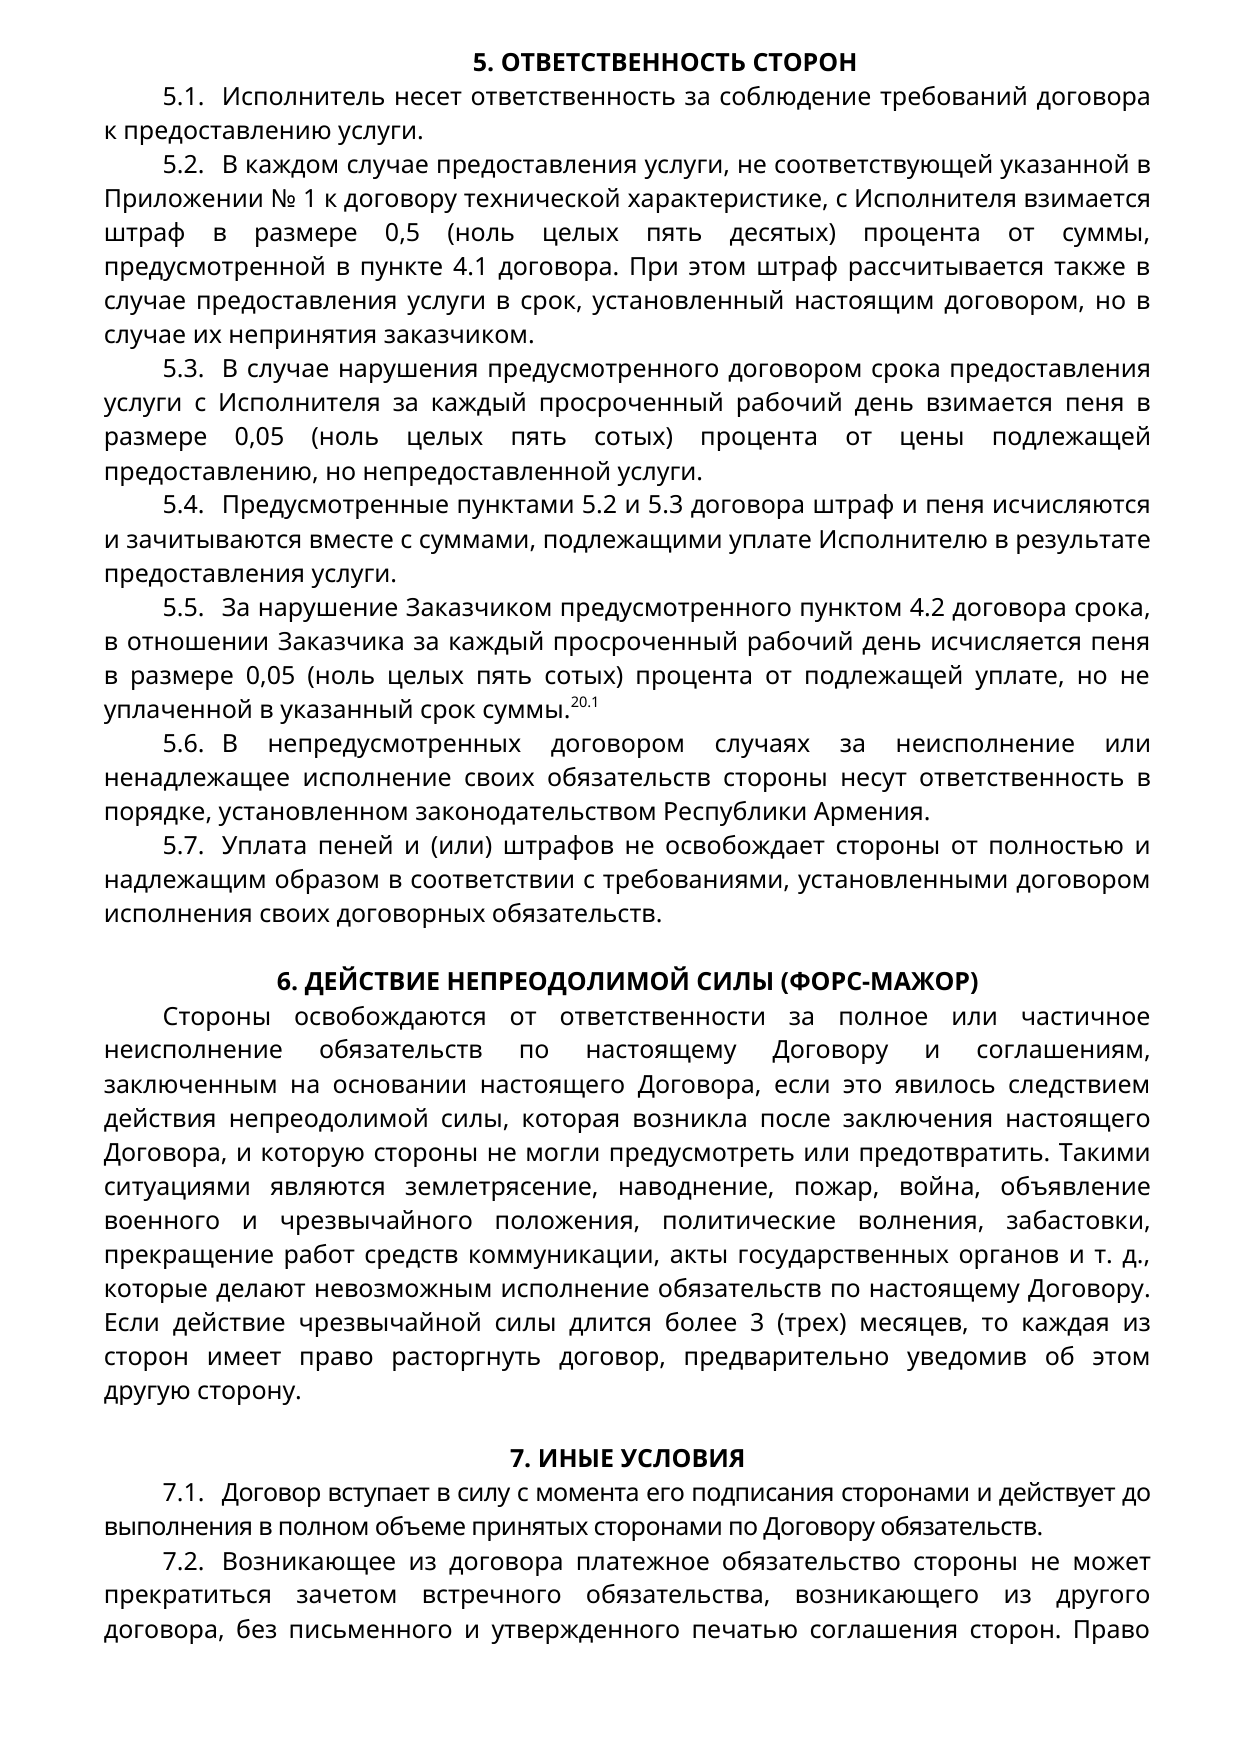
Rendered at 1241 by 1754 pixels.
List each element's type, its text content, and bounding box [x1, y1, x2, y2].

text 7. ИНЫЕ УСЛОВИЯ [103, 1441, 1152, 1475]
text 5. ОТВЕТСТВЕННОСТЬ СТОРОН [103, 44, 1152, 78]
text 5.3. В случае нарушения предусмотренного договором срока предоставления услуги с Исполнителя за каждый просроченный рабочий день взимается пеня в размере 0,05 (ноль целых пять сотых) процента от цены подлежащей предоставлению, но непредоставленной услуги. [103, 351, 1152, 487]
text 5.4. Предусмотренные пунктами 5.2 и 5.3 договора штраф и пеня исчисляются и зачитываются вместе с суммами, подлежащими уплате Исполнителю в результате предоставления услуги. [103, 487, 1152, 589]
text 5.2. В каждом случае предоставления услуги, не соответствующей указанной в Приложении № 1 к договору технической характеристике, с Исполнителя взимается штраф в размере 0,5 (ноль целых пять десятых) процента от суммы, предусмотренной в пункте 4.1 договора. При этом штраф рассчитывается также в случае предоставления услуги в срок, установленный настоящим договором, но в случае их непринятия заказчиком. [103, 147, 1152, 351]
text 5.7. Уплата пеней и (или) штрафов не освобождает стороны от полностью и надлежащим образом в соответствии с требованиями, установленными договором исполнения своих договорных обязательств. [103, 828, 1152, 930]
text 5.6. В непредусмотренных договором случаях за неисполнение или ненадлежащее исполнение своих обязательств стороны несут ответственность в порядке, установленном законодательством Республики Армения. [103, 726, 1152, 828]
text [103, 1543, 1152, 1645]
text 7.1. Договор вступает в силу с момента его подписания сторонами и действует до выполнения в полном объеме принятых сторонами по Договору обязательств. [103, 1475, 1152, 1543]
text 5.5. За нарушение Заказчиком предусмотренного пунктом 4.2 договора срока, в отношении Заказчика за каждый просроченный рабочий день исчисляется пеня в размере 0,05 (ноль целых пять сотых) процента от подлежащей уплате, но не уплаченной в указанный срок суммы.20.1 [103, 589, 1152, 726]
text 5.1. Исполнитель несет ответственность за соблюдение требований договора к предоставлению услуги. [103, 78, 1152, 147]
text 6. ДЕЙСТВИЕ НЕПРЕОДОЛИМОЙ СИЛЫ (ФОРС-МАЖОР) [103, 964, 1152, 998]
text Стороны освобождаются от ответственности за полное или частичное неисполнение обязательств по настоящему Договору и соглашениям, заключенным на основании настоящего Договора, если это явилось следствием действия непреодолимой силы, которая возникла после заключения настоящего Договора, и которую стороны не могли предусмотреть или предотвратить. Такими ситуациями являются землетрясение, наводнение, пожар, война, объявление военного и чрезвычайного положения, политические волнения, забастовки, прекращение работ средств коммуникации, акты государственных органов и т. д., которые делают невозможным исполнение обязательств по настоящему Договору. Если действие чрезвычайной силы длится более 3 (трех) месяцев, то каждая из сторон имеет право расторгнуть договор, предварительно уведомив об этом другую сторону. [103, 998, 1152, 1407]
